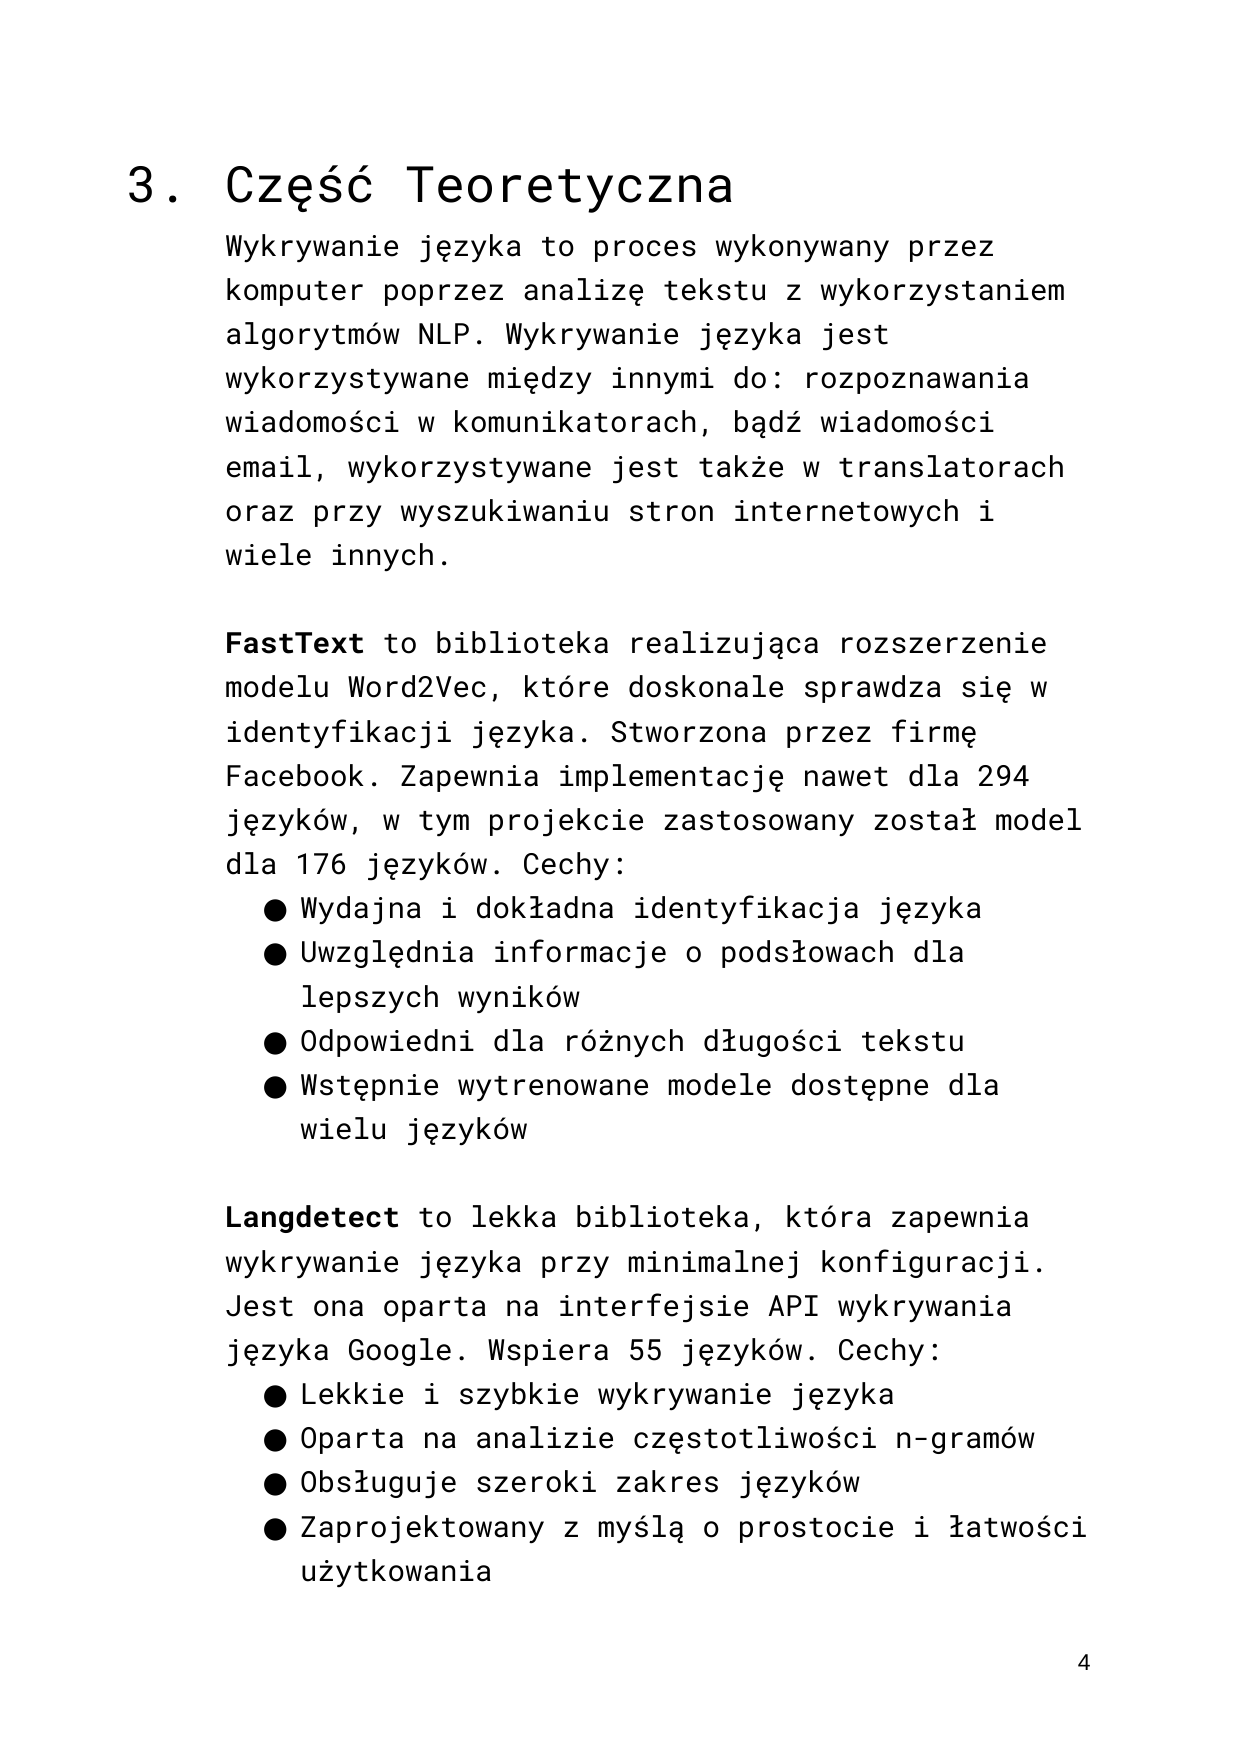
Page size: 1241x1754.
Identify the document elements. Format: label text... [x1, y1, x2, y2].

list Zaprojektowany z myślą o prostocie i łatwości użytkowania [262, 1507, 1090, 1589]
text Langdetect to lekka biblioteka, która zapewnia wykrywanie języka przy minimalnej konfiguracji. Jest ona oparta na interfejsie API wykrywania języka Google. Wspiera 55 języków. Cechy: [225, 1197, 1090, 1368]
text FastText to biblioteka realizująca rozszerzenie modelu Word2Vec, które doskonale sprawdza się w identyfikacji języka. Stworzona przez firmę Facebook. Zapewnia implementację nawet dla 294 języków, w tym projekcie zastosowany został model dla 176 języków. Cechy: [225, 623, 1090, 882]
list Lekkie i szybkie wykrywanie języka [262, 1374, 1090, 1412]
text Wykrywanie języka to proces wykonywany przez komputer poprzez analizę tekstu z wykorzystaniem algorytmów NLP. Wykrywanie języka jest wykorzystywane między innymi do: rozpoznawania wiadomości w komunikatorach, bądź wiadomości email, wykorzystywane jest także w translatorach oraz przy wyszukiwaniu stron internetowych i wiele innych. [225, 226, 1090, 573]
list Oparta na analizie częstotliwości n-gramów [262, 1418, 1090, 1457]
list Część Teoretyczna [187, 150, 1090, 216]
list Uwzględnia informacje o podsłowach dla lepszych wyników [262, 932, 1090, 1015]
list Obsługuje szeroki zakres języków [262, 1462, 1090, 1501]
list Odpowiedni dla różnych długości tekstu [262, 1021, 1090, 1059]
list Wstępnie wytrenowane modele dostępne dla wielu języków [262, 1065, 1090, 1147]
list Wydajna i dokładna identyfikacja języka [262, 888, 1090, 927]
